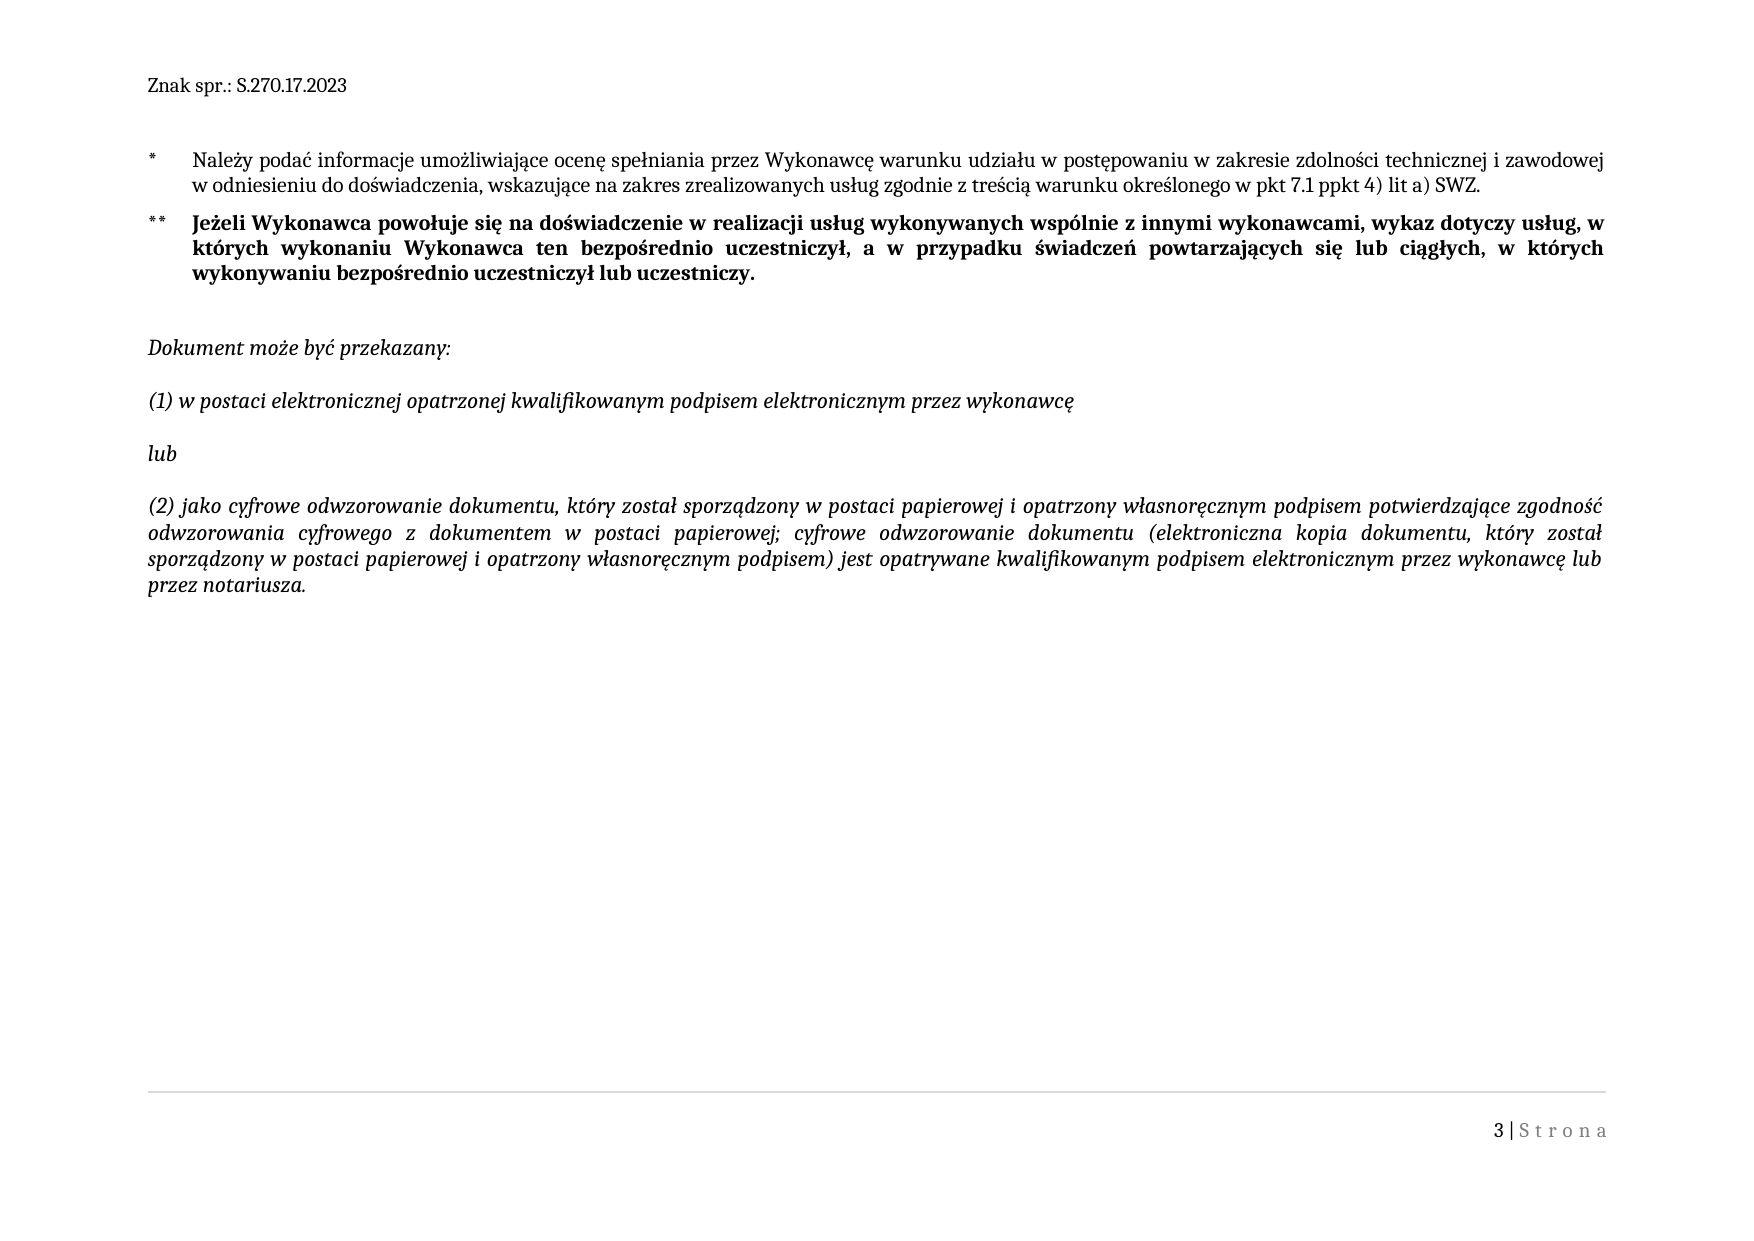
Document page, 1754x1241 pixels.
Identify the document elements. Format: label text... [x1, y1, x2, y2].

text Dokument może być przekazany: (1) w postaci elektronicznej opatrzonej kwalifikowanym podpisem elektronicznym przez wykonawcę lub (2) jako cyfrowe odwzorowanie dokumentu, który został sporządzony w postaci papierowej i opatrzony własnoręcznym podpisem potwierdzające zgodność odwzorowania cyfrowego z dokumentem w postaci papierowej; cyfrowe odwzorowanie dokumentu (elektroniczna kopia dokumentu, który został sporządzony w postaci papierowej i opatrzony własnoręcznym podpisem) jest opatrywane kwalifikowanym podpisem elektronicznym przez wykonawcę lub przez notariusza. [148, 335, 1606, 599]
text * Należy podać informacje umożliwiające ocenę spełniania przez Wykonawcę warunku udziału w postępowaniu w zakresie zdolności technicznej i zawodowej w odniesieniu do doświadczenia, wskazujące na zakres zrealizowanych usług zgodnie z treścią warunku określonego w pkt 7.1 ppkt 4) lit a) SWZ. [148, 148, 1606, 198]
text ** Jeżeli Wykonawca powołuje się na doświadczenie w realizacji usług wykonywanych wspólnie z innymi wykonawcami, wykaz dotyczy usług, w których wykonaniu Wykonawca ten bezpośrednio uczestniczył, a w przypadku świadczeń powtarzających się lub ciągłych, w których wykonywaniu bezpośrednio uczestniczył lub uczestniczy. [148, 211, 1606, 286]
